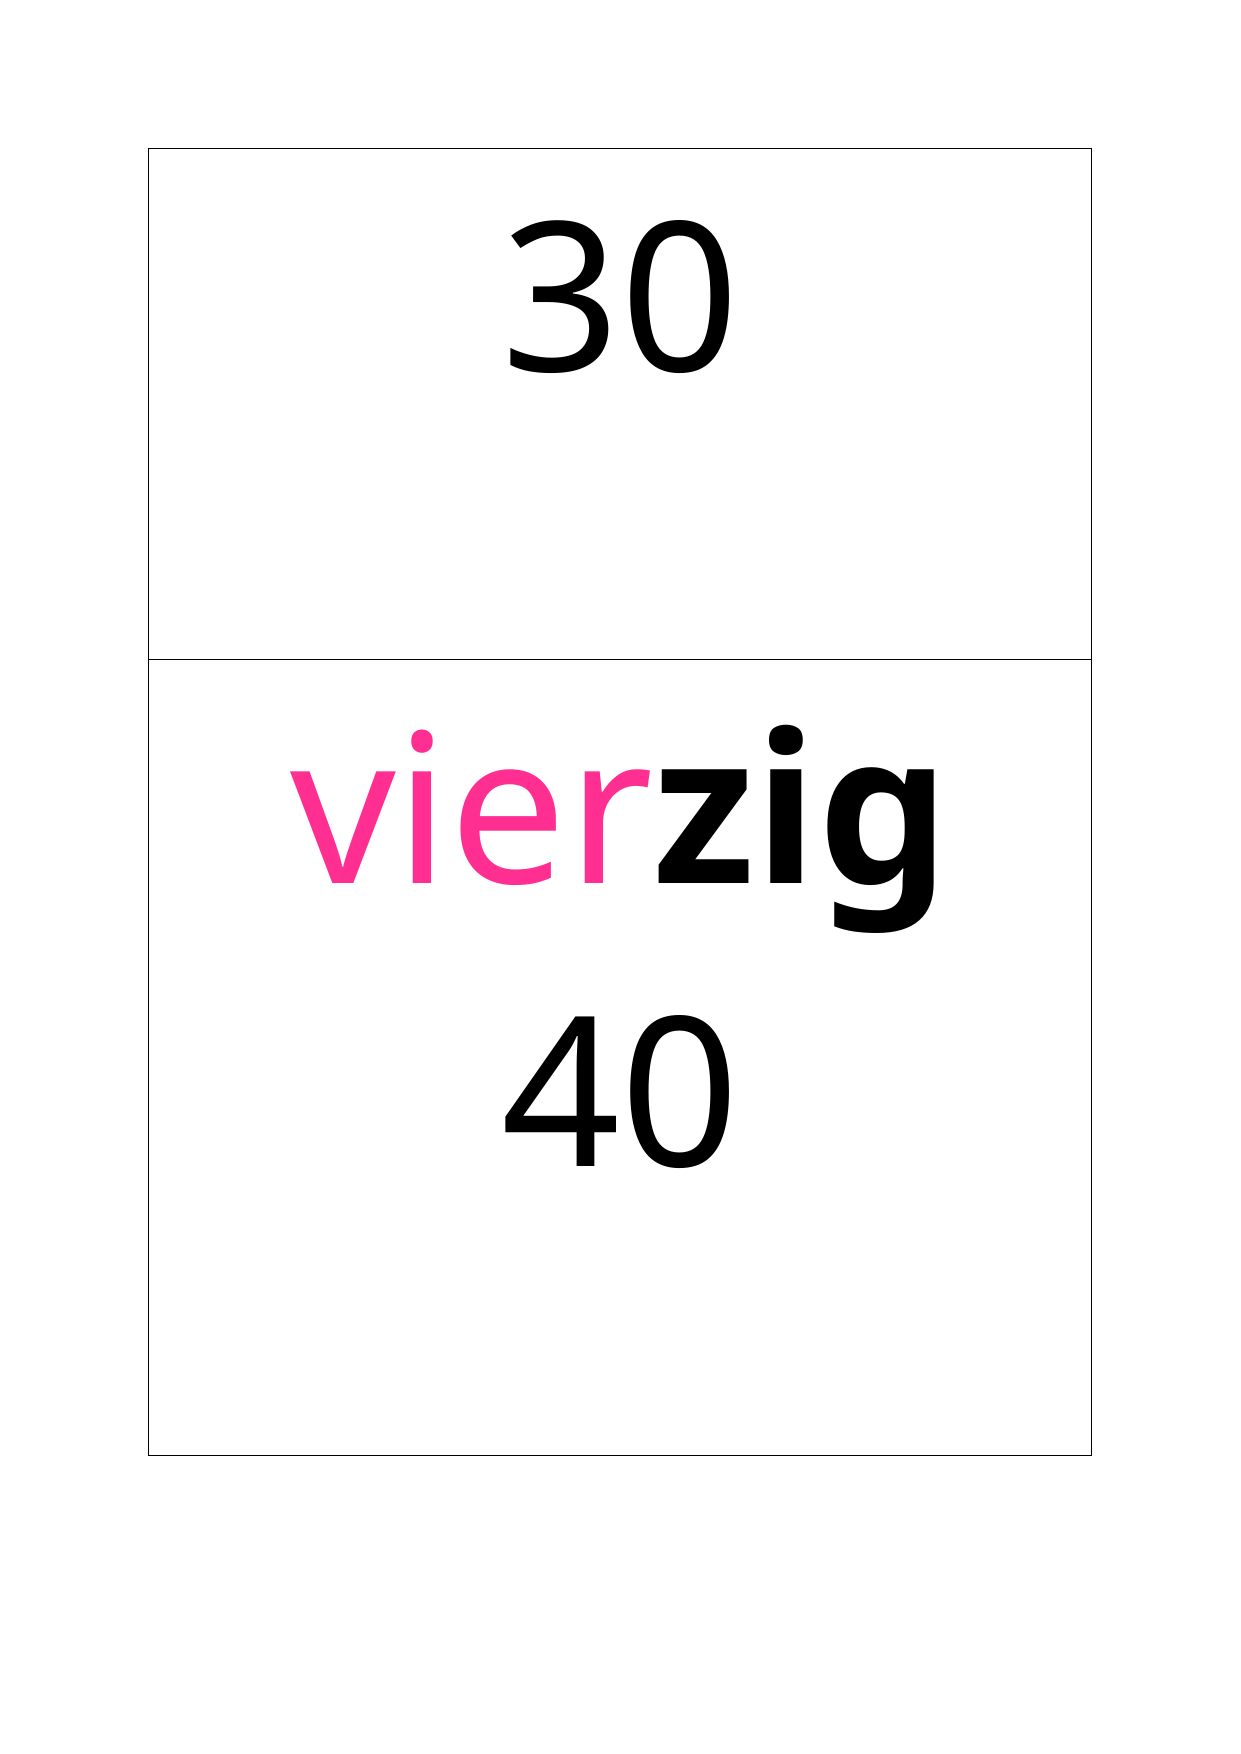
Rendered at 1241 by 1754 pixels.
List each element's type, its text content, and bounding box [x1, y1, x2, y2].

table_cell dreissig 30 [149, 149, 1091, 659]
table_cell vierzig 40 [149, 660, 1091, 1455]
